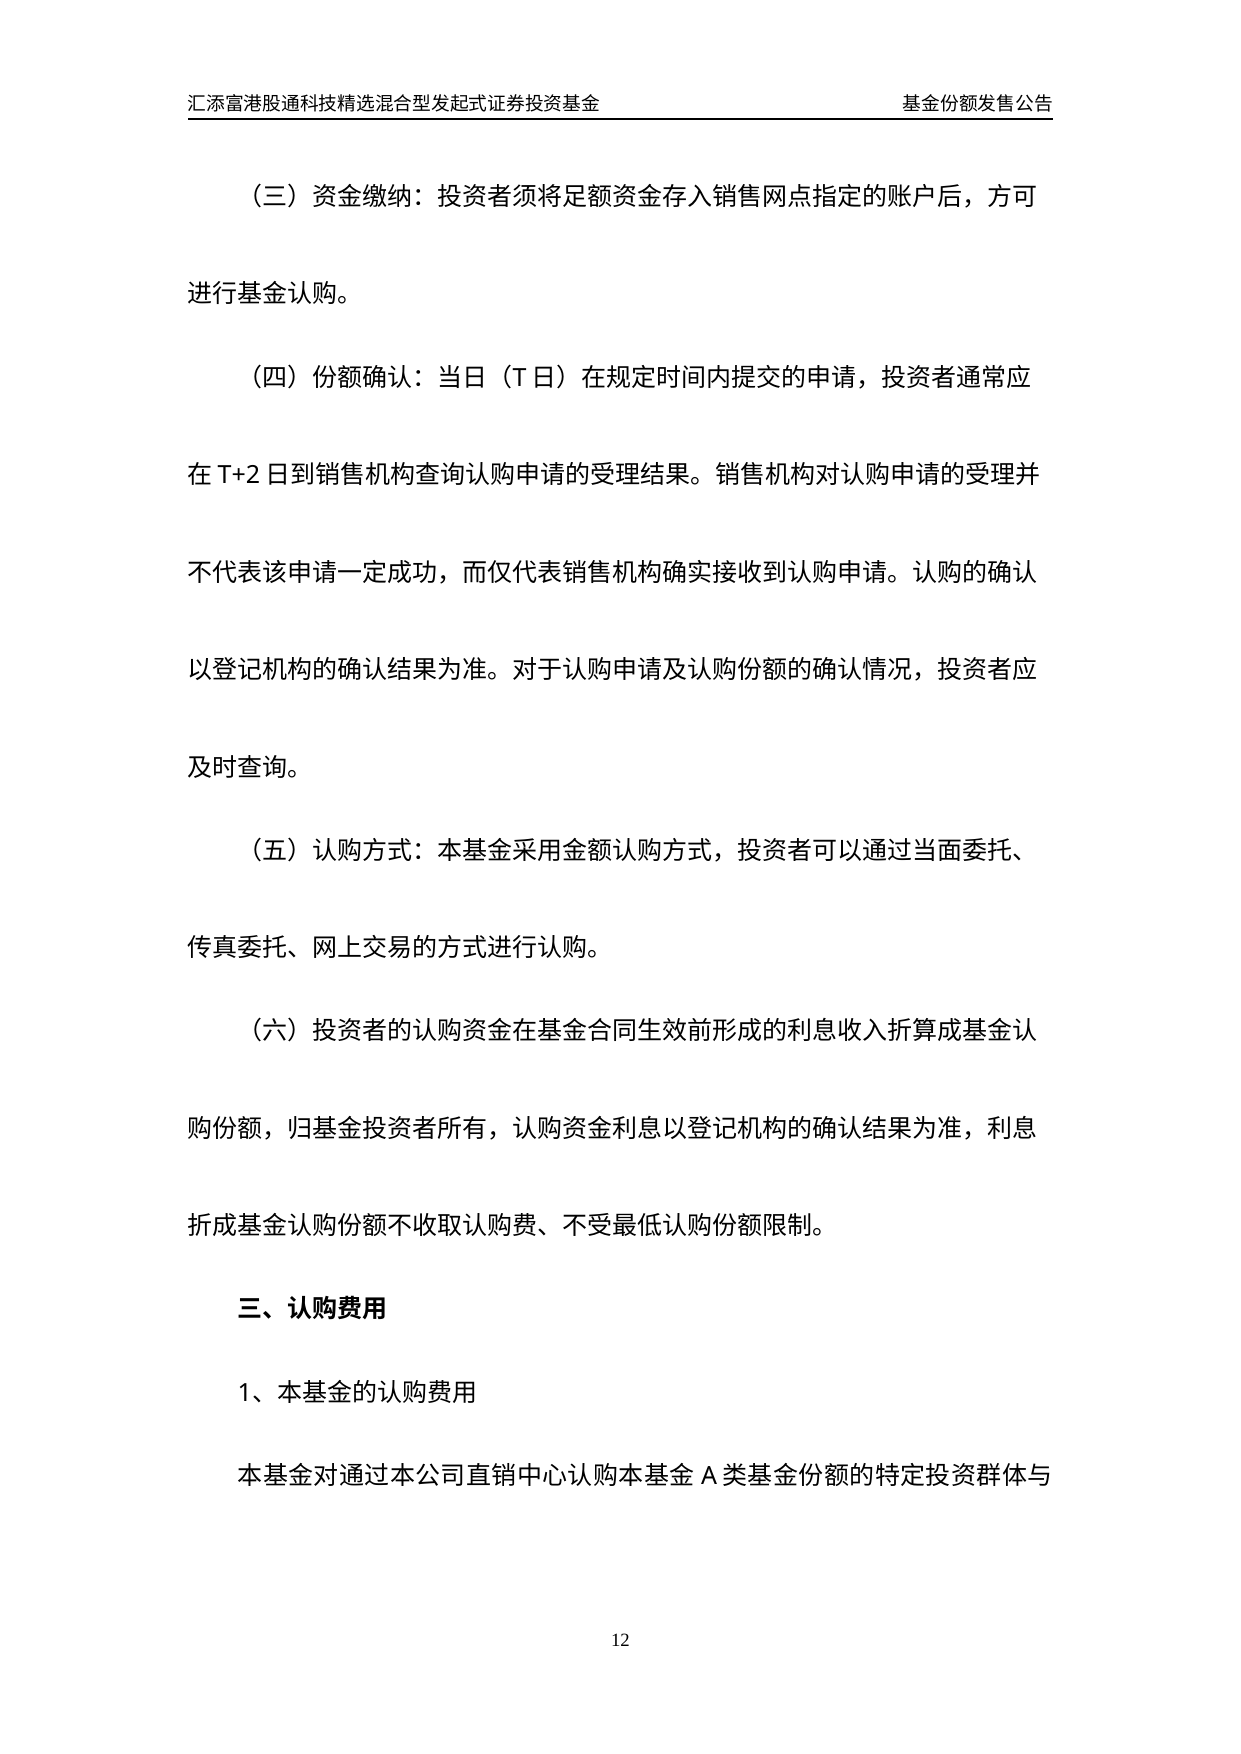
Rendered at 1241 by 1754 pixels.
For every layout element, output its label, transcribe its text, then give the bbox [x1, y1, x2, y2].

text （五）认购方式：本基金采用金额认购方式，投资者可以通过当面委托、传真委托、网上交易的方式进行认购。 [187, 816, 1053, 978]
text 三、认购费用 [187, 1274, 1053, 1339]
text （三）资金缴纳：投资者须将足额资金存入销售网点指定的账户后，方可进行基金认购。 [187, 162, 1053, 324]
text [187, 1441, 1053, 1506]
text 1、本基金的认购费用 [187, 1358, 1053, 1423]
text （六）投资者的认购资金在基金合同生效前形成的利息收入折算成基金认购份额，归基金投资者所有，认购资金利息以登记机构的确认结果为准，利息折成基金认购份额不收取认购费、不受最低认购份额限制。 [187, 996, 1053, 1256]
text （四）份额确认：当日（T日）在规定时间内提交的申请，投资者通常应在T+2日到销售机构查询认购申请的受理结果。销售机构对认购申请的受理并不代表该申请一定成功，而仅代表销售机构确实接收到认购申请。认购的确认以登记机构的确认结果为准。对于认购申请及认购份额的确认情况，投资者应及时查询。 [187, 343, 1053, 798]
